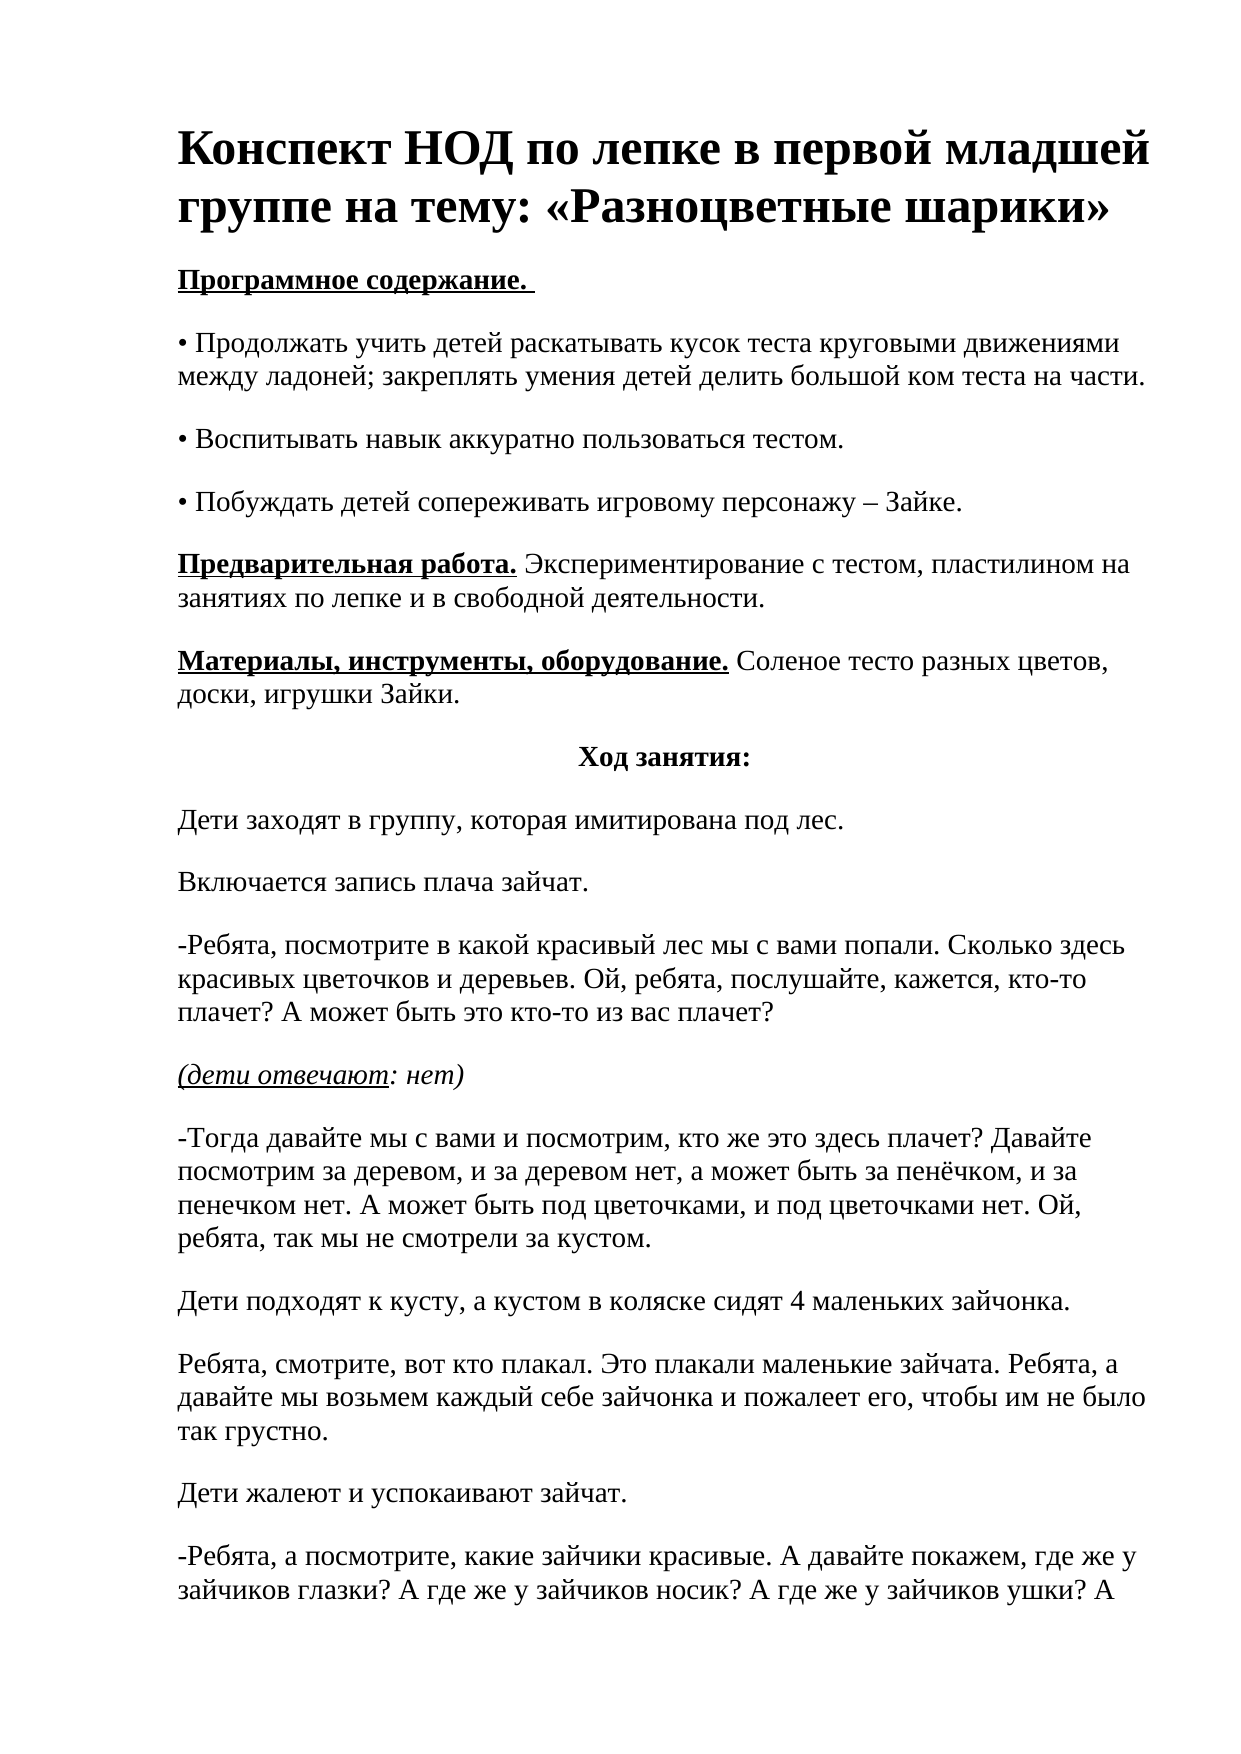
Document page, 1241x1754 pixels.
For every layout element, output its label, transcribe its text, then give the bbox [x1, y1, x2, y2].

text Материалы, инструменты, оборудование. Соленое тесто разных цветов, доски, игрушки Зайки. [177, 643, 1152, 710]
text (дети отвечают: нет) [177, 1057, 1152, 1091]
text Конспект НОД по лепке в первой младшей группе на тему: «Разноцветные шарики» [177, 118, 1152, 233]
text -Ребята, посмотрите в какой красивый лес мы с вами попали. Сколько здесь красивых цветочков и деревьев. Ой, ребята, послушайте, кажется, кто-то плачет? А может быть это кто-то из вас плачет? [177, 927, 1152, 1028]
text Дети подходят к кусту, а кустом в коляске сидят 4 маленьких зайчонка. [177, 1283, 1152, 1317]
text Дети жалеют и успокаивают зайчат. [177, 1476, 1152, 1509]
text • Продолжать учить детей раскатывать кусок теста круговыми движениями между ладоней; закреплять умения детей делить большой ком теста на части. [177, 325, 1152, 392]
text Ребята, смотрите, вот кто плакал. Это плакали маленькие зайчата. Ребята, а давайте мы возьмем каждый себе зайчонка и пожалеет его, чтобы им не было так грустно. [177, 1346, 1152, 1446]
text Программное содержание. [177, 262, 1152, 296]
text -Тогда давайте мы с вами и посмотрим, кто же это здесь плачет? Давайте посмотрим за деревом, и за деревом нет, а может быть за пенёчком, и за пенечком нет. А может быть под цветочками, и под цветочками нет. Ой, ребята, так мы не смотрели за кустом. [177, 1120, 1152, 1254]
text Предварительная работа. Экспериментирование с тестом, пластилином на занятиях по лепке и в свободной деятельности. [177, 547, 1152, 614]
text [177, 1538, 1152, 1605]
text • Побуждать детей сопереживать игровому персонажу – Зайке. [177, 484, 1152, 517]
text Дети заходят в группу, которая имитирована под лес. [177, 802, 1152, 835]
text Ход занятия: [177, 739, 1152, 773]
text Включается запись плача зайчат. [177, 864, 1152, 898]
text • Воспитывать навык аккуратно пользоваться тестом. [177, 421, 1152, 455]
